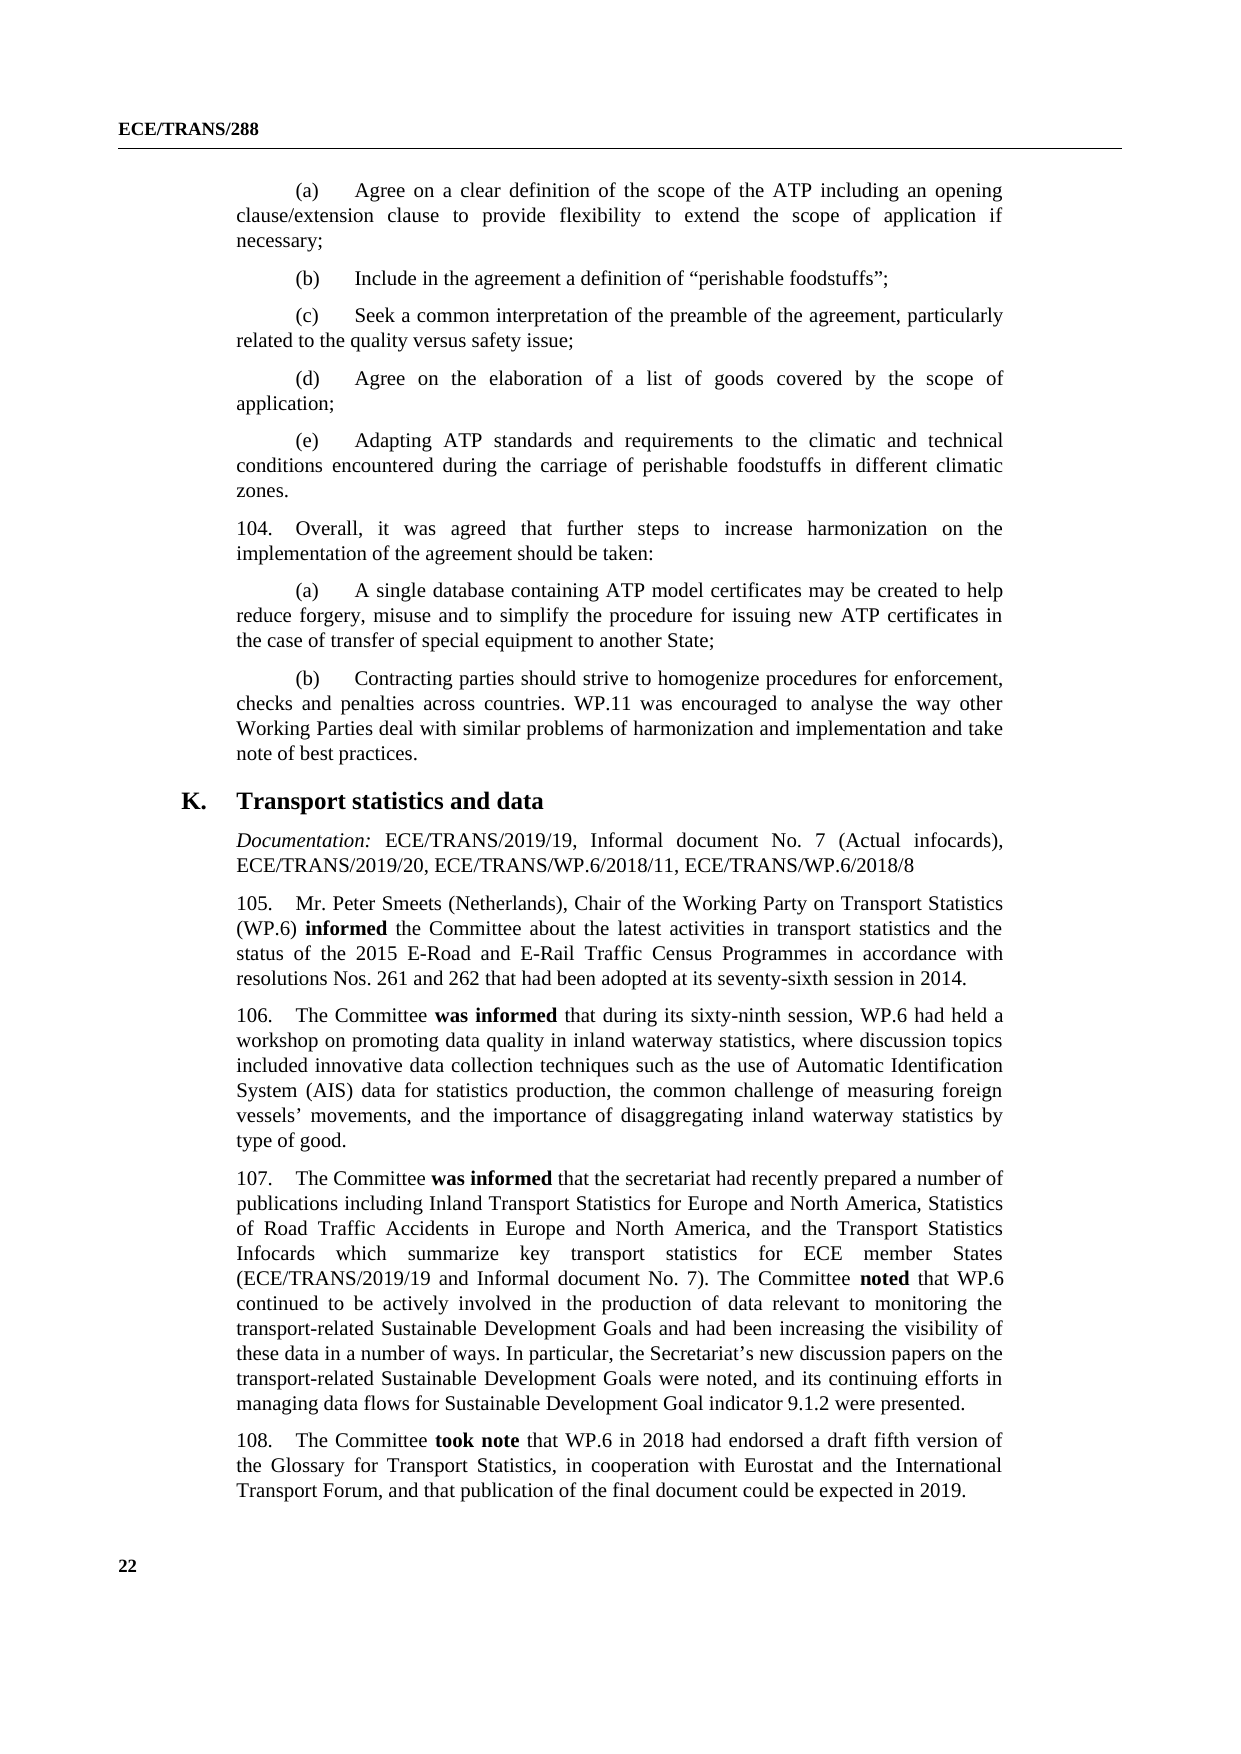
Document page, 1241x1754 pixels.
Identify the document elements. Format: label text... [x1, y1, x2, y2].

text 108. The Committee took note that WP.6 in 2018 had endorsed a draft fifth version of the Glossary for Transport Statistics, in cooperation with Eurostat and the International Transport Forum, and that publication of the final document could be expected in 2019. [236, 1427, 1004, 1502]
text (c) Seek a common interpretation of the preamble of the agreement, particularly related to the quality versus safety issue; [236, 302, 1004, 352]
text (b) Include in the agreement a definition of “perishable foodstuffs”; [236, 265, 1004, 290]
text (a) A single database containing ATP model certificates may be created to help reduce forgery, misuse and to simplify the procedure for issuing new ATP certificates in the case of transfer of special equipment to another State; [236, 577, 1004, 652]
text 104. Overall, it was agreed that further steps to increase harmonization on the implementation of the agreement should be taken: [236, 515, 1004, 565]
text 106. The Committee was informed that during its sixty-ninth session, WP.6 had held a workshop on promoting data quality in inland waterway statistics, where discussion topics included innovative data collection techniques such as the use of Automatic Identification System (AIS) data for statistics production, the common challenge of measuring foreign vessels’ movements, and the importance of disaggregating inland waterway statistics by type of good. [236, 1002, 1004, 1152]
text (e) Adapting ATP standards and requirements to the climatic and technical conditions encountered during the carriage of perishable foodstuffs in different climatic zones. [236, 427, 1004, 502]
text K. Transport statistics and data [118, 790, 1004, 815]
text Documentation: ECE/TRANS/2019/19, Informal document No. 7 (Actual infocards), ECE/TRANS/2019/20, ECE/TRANS/WP.6/2018/11, ECE/TRANS/WP.6/2018/8 [236, 827, 1004, 877]
text (d) Agree on the elaboration of a list of goods covered by the scope of application; [236, 365, 1004, 415]
text 107. The Committee was informed that the secretariat had recently prepared a number of publications including Inland Transport Statistics for Europe and North America, Statistics of Road Traffic Accidents in Europe and North America, and the Transport Statistics Infocards which summarize key transport statistics for ECE member States (ECE/TRANS/2019/19 and Informal document No. 7). The Committee noted that WP.6 continued to be actively involved in the production of data relevant to monitoring the transport-related Sustainable Development Goals and had been increasing the visibility of these data in a number of ways. In particular, the Secretariat’s new discussion papers on the transport-related Sustainable Development Goals were noted, and its continuing efforts in managing data flows for Sustainable Development Goal indicator 9.1.2 were presented. [236, 1165, 1004, 1415]
text (a) Agree on a clear definition of the scope of the ATP including an opening clause/extension clause to provide flexibility to extend the scope of application if necessary; [236, 177, 1004, 252]
text (b) Contracting parties should strive to homogenize procedures for enforcement, checks and penalties across countries. WP.11 was encouraged to analyse the way other Working Parties deal with similar problems of harmonization and implementation and take note of best practices. [236, 665, 1004, 765]
text 105. Mr. Peter Smeets (Netherlands), Chair of the Working Party on Transport Statistics (WP.6) informed the Committee about the latest activities in transport statistics and the status of the 2015 E-Road and E-Rail Traffic Census Programmes in accordance with resolutions Nos. 261 and 262 that had been adopted at its seventy-sixth session in 2014. [236, 890, 1004, 990]
